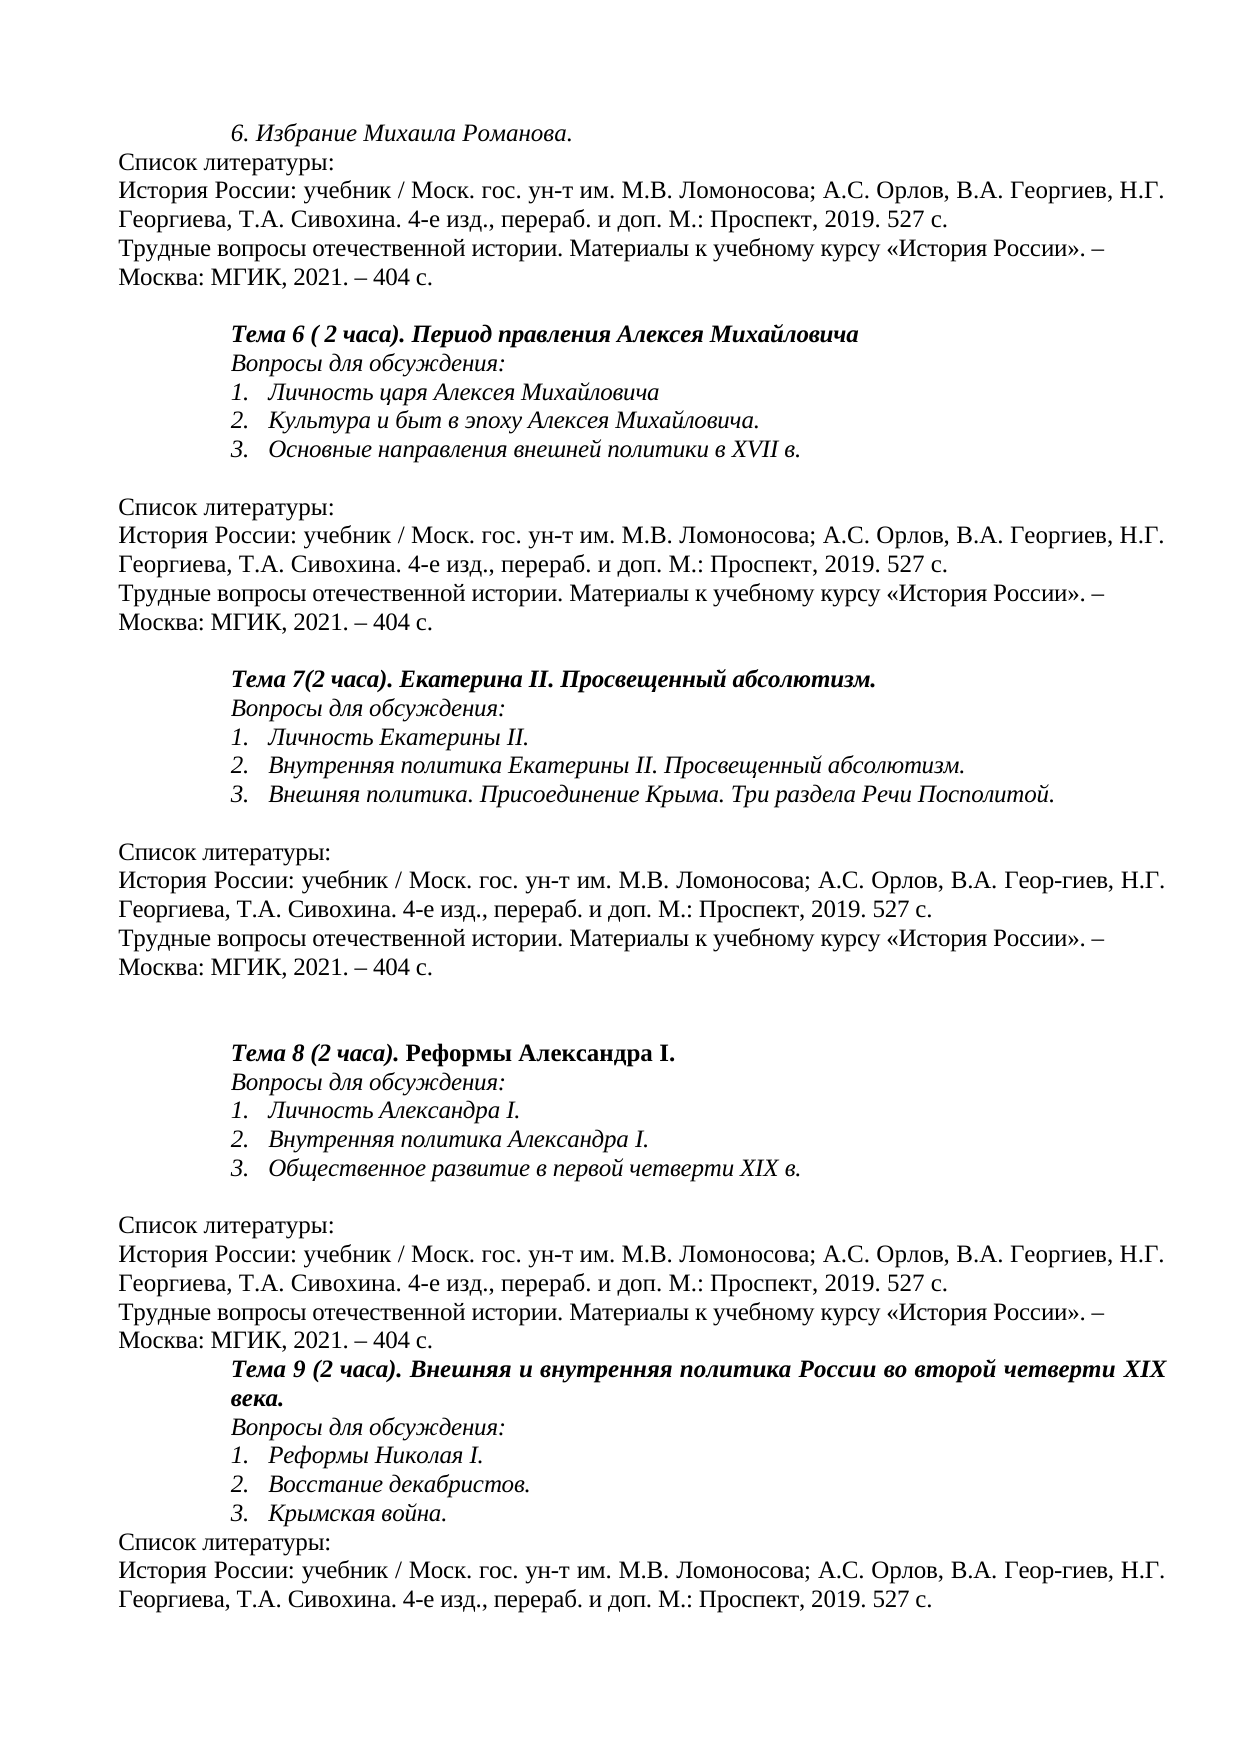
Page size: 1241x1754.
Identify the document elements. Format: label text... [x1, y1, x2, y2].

list Реформы Николая I. [231, 1441, 1167, 1469]
text Список литературы: [118, 837, 1167, 866]
text Список литературы: [118, 1527, 1167, 1556]
text Тема 7(2 часа). Екатерина II. Просвещенный абсолютизм. [231, 664, 1167, 693]
list Личность Екатерины II. [231, 722, 1167, 751]
list Внутренняя политика Екатерины II. Просвещенный абсолютизм. [231, 751, 1167, 779]
text Трудные вопросы отечественной истории. Материалы к учебному курсу «История России». – Москва: МГИК, 2021. – 404 с. [118, 578, 1167, 636]
list Внутренняя политика Александра I. [231, 1124, 1167, 1153]
list Культура и быт в эпоху Алексея Михайловича. [231, 406, 1167, 434]
text Вопросы для обсуждения: [231, 693, 1167, 722]
list Общественное развитие в первой четверти XIX в. [231, 1153, 1167, 1182]
text Список литературы: [118, 147, 1167, 176]
text Трудные вопросы отечественной истории. Материалы к учебному курсу «История России». – Москва: МГИК, 2021. – 404 с. [118, 233, 1167, 291]
text Вопросы для обсуждения: [231, 1412, 1167, 1441]
list Личность Александра I. [231, 1096, 1167, 1124]
list Личность царя Алексея Михайловича [231, 377, 1167, 406]
text Вопросы для обсуждения: [231, 348, 1167, 377]
text Тема 6 ( 2 часа). Период правления Алексея Михайловича [231, 319, 1167, 348]
text Трудные вопросы отечественной истории. Материалы к учебному курсу «История России». – Москва: МГИК, 2021. – 404 с. [118, 1297, 1167, 1354]
text Вопросы для обсуждения: [231, 1067, 1167, 1096]
list Восстание декабристов. [231, 1469, 1167, 1498]
text Список литературы: [118, 1211, 1167, 1239]
text Список литературы: [118, 492, 1167, 521]
text Тема 8 (2 часа). Реформы Александра I. [231, 1038, 1167, 1067]
list Основные направления внешней политики в XVII в. [231, 434, 1167, 463]
list Крымская война. [231, 1498, 1167, 1527]
list Внешняя политика. Присоединение Крыма. Три раздела Речи Посполитой. [231, 779, 1167, 808]
text 6. Избрание Михаила Романова. [231, 118, 1167, 147]
text Трудные вопросы отечественной истории. Материалы к учебному курсу «История России». – Москва: МГИК, 2021. – 404 с. [118, 923, 1167, 981]
text Тема 9 (2 часа). Внешняя и внутренняя политика России во второй четверти XIX века. [231, 1354, 1167, 1412]
